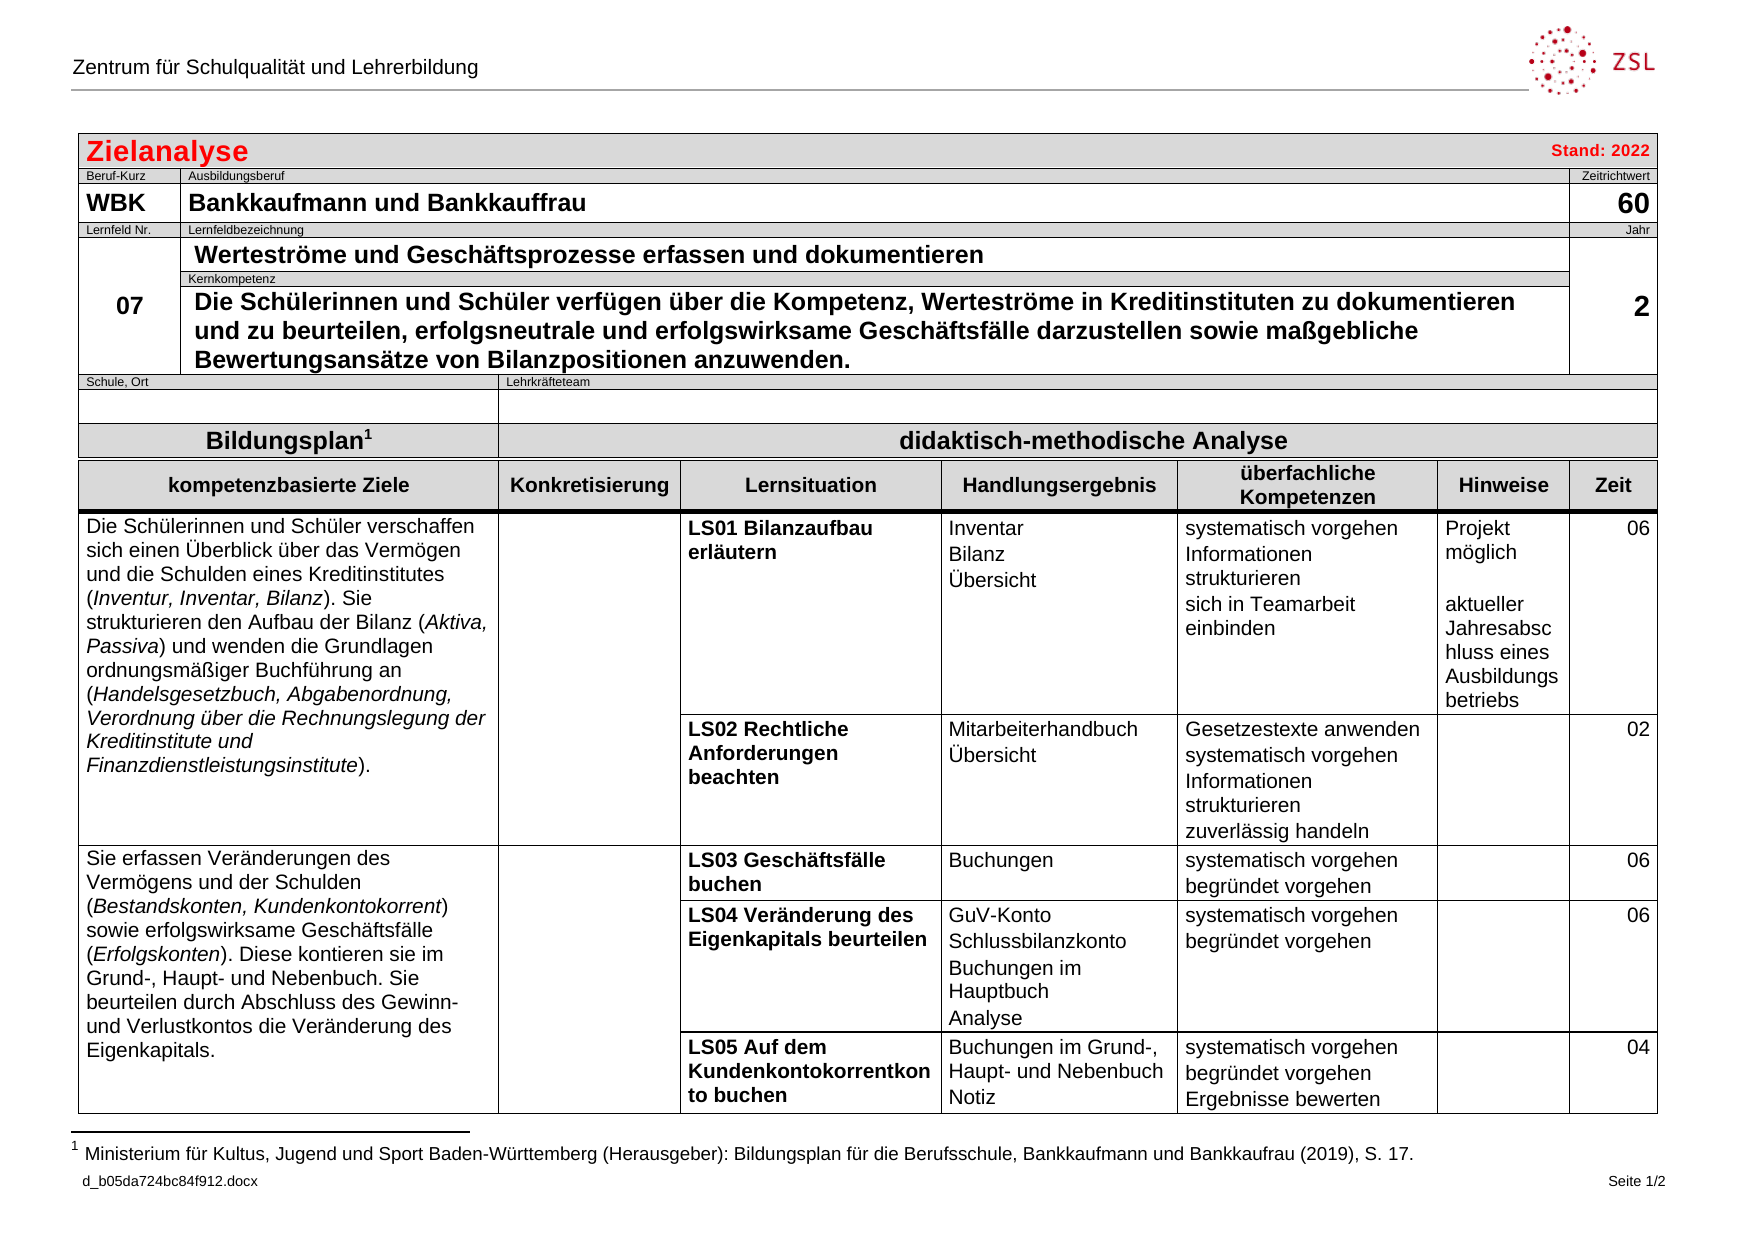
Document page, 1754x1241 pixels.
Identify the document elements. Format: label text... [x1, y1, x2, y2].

table_cell 02 [1570, 715, 1657, 845]
table_cell 06 [1570, 846, 1657, 900]
table_cell Beruf-Kurz [79, 169, 180, 183]
table_cell Inventar Bilanz Übersicht [942, 514, 1177, 714]
table_cell Die Schülerinnen und Schüler verfügen über die Kompetenz, Werteströme in Kreditinstituten zu dokumentieren und zu beurteilen, erfolgsneutrale und erfolgswirksame Geschäftsfälle darzustellen sowie maßgebliche Bewertungsansätze von Bilanzpositionen anzuwenden. [181, 287, 1569, 373]
table_cell Projekt möglich aktueller Jahresabschluss eines Ausbildungsbetriebs [1438, 514, 1569, 714]
table_cell WBK [79, 184, 180, 222]
table_cell Lernfeld Nr. [79, 223, 180, 237]
table_cell Bankkaufmann und Bankkauffrau [181, 184, 1569, 222]
table_cell Gesetzestexte anwenden systematisch vorgehen Informationen strukturieren zuverlässig handeln [1178, 715, 1437, 845]
table_header Stand: 2022 [499, 134, 1657, 167]
table_cell Die Schülerinnen und Schüler verschaffen sich einen Überblick über das Vermögen und die Schulden eines Kreditinstitutes (Inventur, Inventar, Bilanz). Sie strukturieren den Aufbau der Bilanz (Aktiva, Passiva) und wenden die Grundlagen ordnungsmäßiger Buchführung an (Handelsgesetzbuch, Abgabenordnung, Verordnung über die Rechnungslegung der Kreditinstitute und Finanzdienstleistungsinstitute). [79, 514, 498, 845]
table_cell Kernkompetenz [181, 272, 1569, 286]
table_cell Buchungen im Grund-, Haupt- und Nebenbuch Notiz [942, 1033, 1177, 1113]
table_cell Buchungen [942, 846, 1177, 900]
table_cell [499, 514, 680, 845]
table_cell systematisch vorgehen Informationen strukturieren sich in Teamarbeit einbinden [1178, 514, 1437, 714]
table_cell [1438, 846, 1569, 900]
table_cell [499, 390, 1657, 423]
table_cell Werteströme und Geschäftsprozesse erfassen und dokumentieren [181, 238, 1569, 271]
table_cell Mitarbeiterhandbuch Übersicht [942, 715, 1177, 845]
table_header kompetenzbasierte Ziele [79, 461, 498, 509]
table_cell [1438, 901, 1569, 1031]
table_cell LS03 Geschäftsfälle buchen [681, 846, 941, 900]
table_cell Sie erfassen Veränderungen des Vermögens und der Schulden (Bestandskonten, Kundenkontokorrent) sowie erfolgswirksame Geschäftsfälle (Erfolgskonten). Diese kontieren sie im Grund-, Haupt- und Nebenbuch. Sie beurteilen durch Abschluss des Gewinn- und Verlustkontos die Veränderung des Eigenkapitals. [79, 846, 498, 1113]
table_cell LS04 Veränderung des Eigenkapitals beurteilen [681, 901, 941, 1031]
table_cell [1438, 1033, 1569, 1113]
table_cell 06 [1570, 514, 1657, 714]
table_cell LS02 Rechtliche Anforderungen beachten [681, 715, 941, 845]
table_cell 04 [1570, 1033, 1657, 1113]
table_cell 07 [79, 238, 180, 373]
table_cell [79, 390, 498, 423]
table_cell systematisch vorgehen begründet vorgehen [1178, 846, 1437, 900]
table_cell Lernfeldbezeichnung [181, 223, 1569, 237]
table_cell [1438, 715, 1569, 845]
table_cell didaktisch-methodische Analyse [499, 424, 1657, 457]
table_cell 2 [1570, 238, 1657, 373]
table_cell Bildungsplan [79, 424, 498, 457]
table_header Lernsituation [681, 461, 941, 509]
table_header Hinweise [1438, 461, 1569, 509]
table_header überfachliche Kompetenzen [1178, 461, 1437, 509]
table_cell Lehrkräfteteam [499, 375, 1657, 389]
table_cell Jahr [1570, 223, 1657, 237]
table_cell Ausbildungsberuf [181, 169, 1569, 183]
table_cell Schule, Ort [79, 375, 498, 389]
table_header Zielanalyse [79, 134, 499, 167]
table_cell LS05 Auf dem Kundenkontokorrentkonto buchen [681, 1033, 941, 1113]
table_header Zeit [1570, 461, 1657, 509]
table_cell systematisch vorgehen begründet vorgehen [1178, 901, 1437, 1031]
table_cell Zeitrichtwert [1570, 169, 1657, 183]
table_cell systematisch vorgehen begründet vorgehen Ergebnisse bewerten [1178, 1033, 1437, 1113]
table_cell GuV-Konto Schlussbilanzkonto Buchungen im Hauptbuch Analyse [942, 901, 1177, 1031]
table_cell [499, 846, 680, 1113]
table_cell 06 [1570, 901, 1657, 1031]
table_header Handlungsergebnis [942, 461, 1177, 509]
table_header Konkretisierung [499, 461, 680, 509]
table_cell 60 [1570, 184, 1657, 222]
table_cell LS01 Bilanzaufbau erläutern [681, 514, 941, 714]
picture [1527, 25, 1657, 97]
